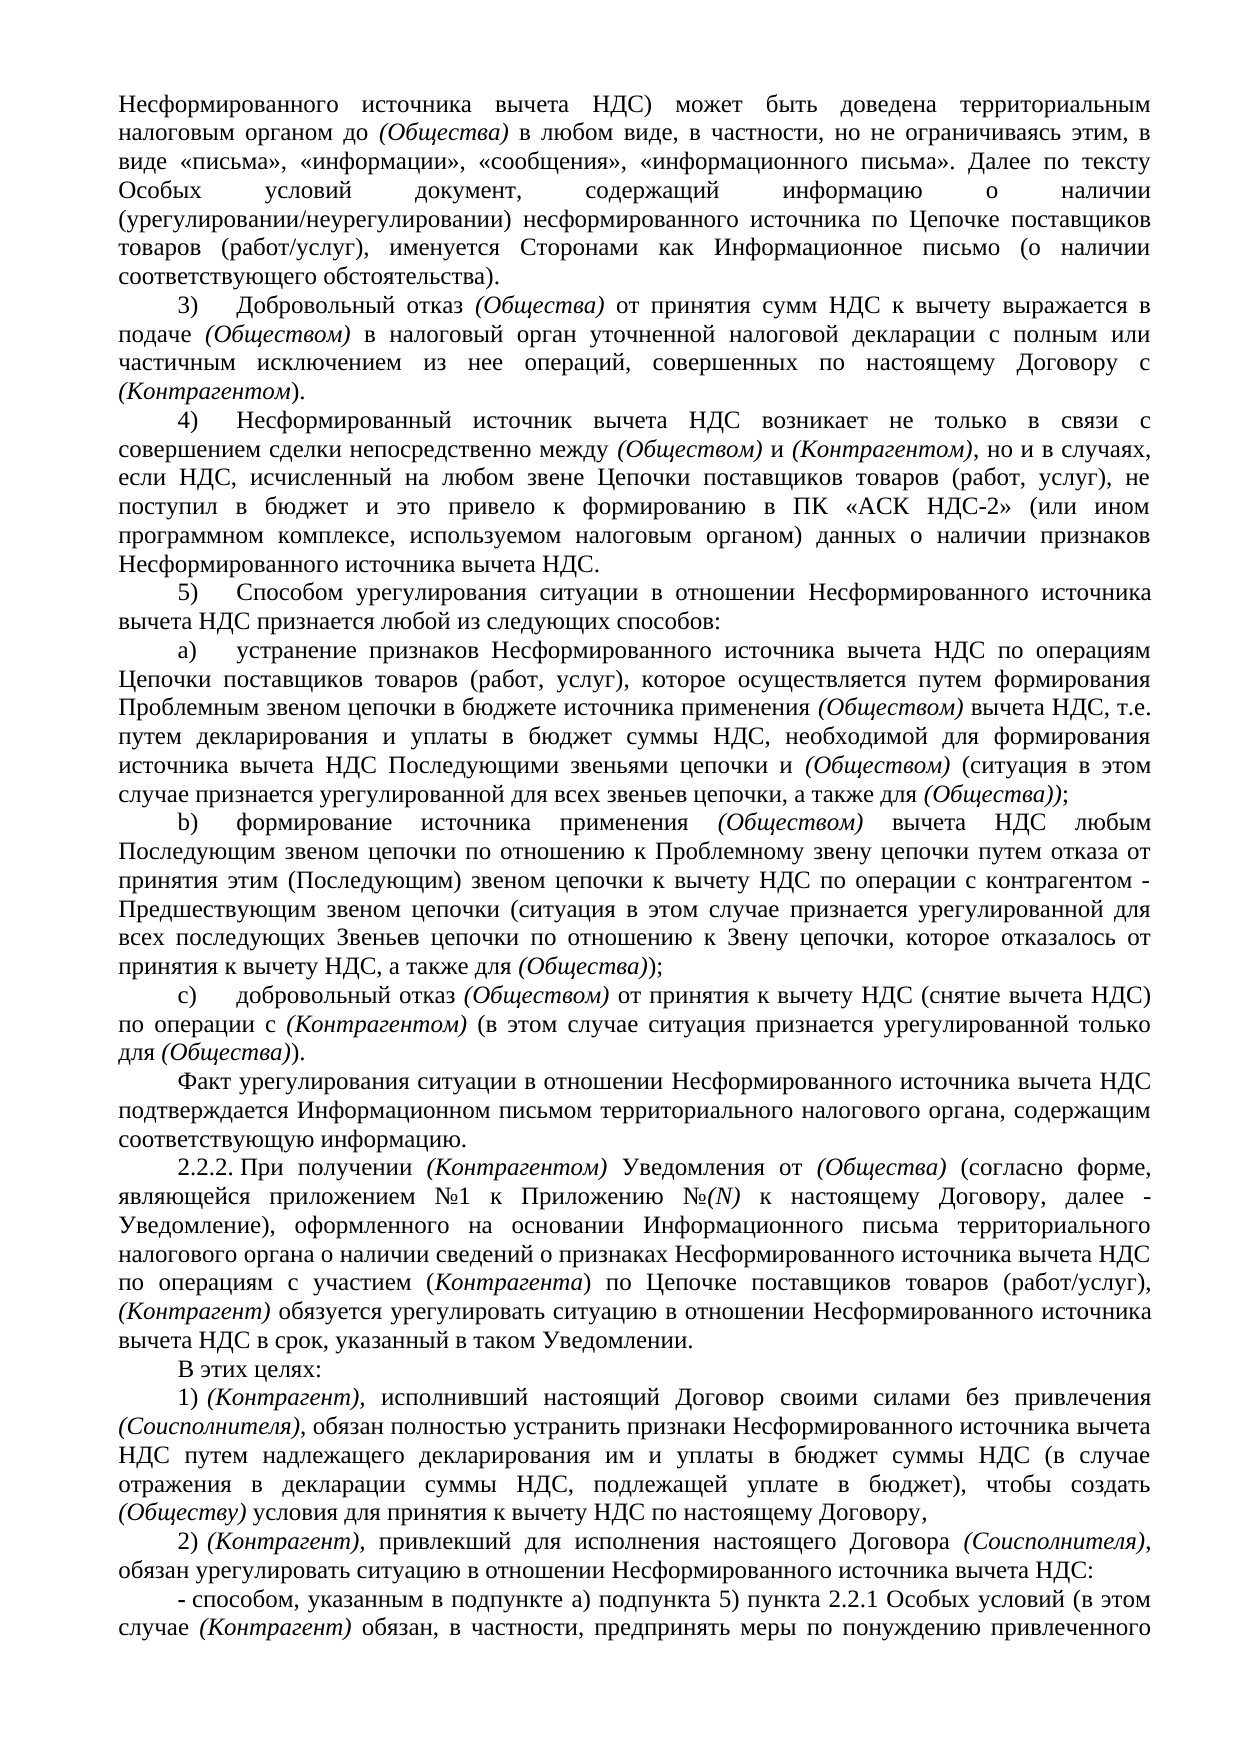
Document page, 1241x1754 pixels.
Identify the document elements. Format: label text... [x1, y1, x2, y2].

text В этих целях: [118, 1354, 1152, 1382]
list (Контрагент), привлекший для исполнения настоящего Договора (Соисполнителя), обязан урегулировать ситуацию в отношении Несформированного источника вычета НДС: [118, 1526, 1152, 1584]
text a) устранение признаков Несформированного источника вычета НДС по операциям Цепочки поставщиков товаров (работ, услуг), которое осуществляется путем формирования Проблемным звеном цепочки в бюджете источника применения (Обществом) вычета НДС, т.е. путем декларирования и уплаты в бюджет суммы НДС, необходимой для формирования источника вычета НДС Последующими звеньями цепочки и (Обществом) (ситуация в этом случае признается урегулированной для всех звеньев цепочки, а также для (Общества)); [118, 635, 1152, 807]
text c) добровольный отказ (Обществом) от принятия к вычету НДС (снятие вычета НДС) по операции с (Контрагентом) (в этом случае ситуация признается урегулированной только для (Общества)). [118, 980, 1152, 1066]
text 3) Добровольный отказ (Общества) от принятия сумм НДС к вычету выражается в подаче (Обществом) в налоговый орган уточненной налоговой декларации с полным или частичным исключением из нее операций, совершенных по настоящему Договору с (Контрагентом). [118, 290, 1152, 405]
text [118, 89, 1152, 290]
text b) формирование источника применения (Обществом) вычета НДС любым Последующим звеном цепочки по отношению к Проблемному звену цепочки путем отказа от принятия этим (Последующим) звеном цепочки к вычету НДС по операции с контрагентом - Предшествующим звеном цепочки (ситуация в этом случае признается урегулированной для всех последующих Звеньев цепочки по отношению к Звену цепочки, которое отказалось от принятия к вычету НДС, а также для (Общества)); [118, 807, 1152, 980]
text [118, 1584, 1152, 1641]
text 2.2.2. При получении (Контрагентом) Уведомления от (Общества) (согласно форме, являющейся приложением №1 к Приложению №(N) к настоящему Договору, далее - Уведомление), оформленного на основании Информационного письма территориального налогового органа о наличии сведений о признаках Несформированного источника вычета НДС по операциям с участием (Контрагента) по Цепочке поставщиков товаров (работ/услуг), (Контрагент) обязуется урегулировать ситуацию в отношении Несформированного источника вычета НДС в срок, указанный в таком Уведомлении. [118, 1152, 1152, 1354]
text 4) Несформированный источник вычета НДС возникает не только в связи с совершением сделки непосредственно между (Обществом) и (Контрагентом), но и в случаях, если НДС, исчисленный на любом звене Цепочки поставщиков товаров (работ, услуг), не поступил в бюджет и это привело к формированию в ПК «АСК НДС-2» (или ином программном комплексе, используемом налоговым органом) данных о наличии признаков Несформированного источника вычета НДС. [118, 405, 1152, 577]
text 5) Способом урегулирования ситуации в отношении Несформированного источника вычета НДС признается любой из следующих способов: [118, 577, 1152, 635]
list (Контрагент), исполнивший настоящий Договор своими силами без привлечения (Соисполнителя), обязан полностью устранить признаки Несформированного источника вычета НДС путем надлежащего декларирования им и уплаты в бюджет суммы НДС (в случае отражения в декларации суммы НДС, подлежащей уплате в бюджет), чтобы создать (Обществу) условия для принятия к вычету НДС по настоящему Договору, [118, 1382, 1152, 1526]
text Факт урегулирования ситуации в отношении Несформированного источника вычета НДС подтверждается Информационном письмом территориального налогового органа, содержащим соответствующую информацию. [118, 1066, 1152, 1152]
